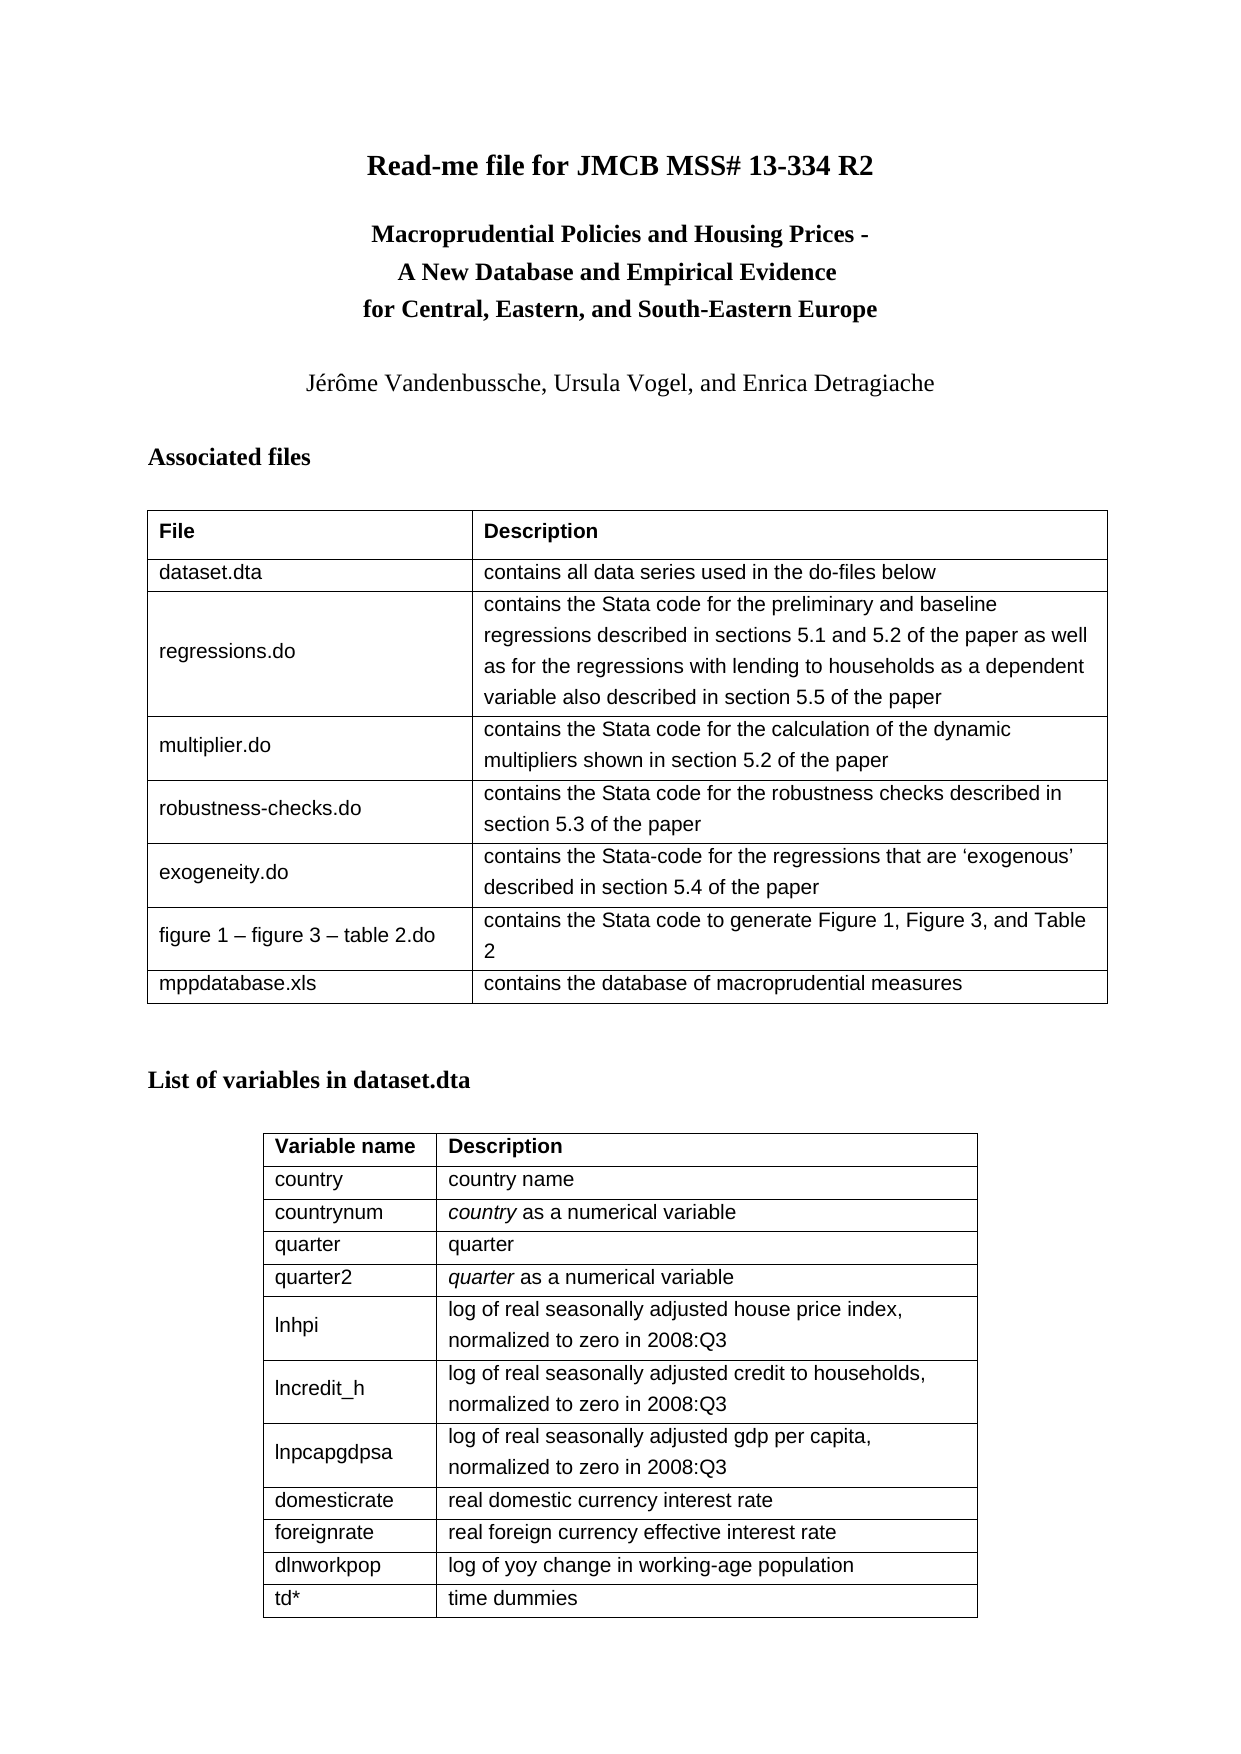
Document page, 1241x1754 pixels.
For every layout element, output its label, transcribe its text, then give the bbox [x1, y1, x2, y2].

table_cell country name [437, 1167, 977, 1198]
table_cell dlnworkpop [264, 1553, 436, 1584]
table_cell multiplier.do [148, 717, 472, 780]
table_cell dataset.dta [148, 560, 472, 591]
table_cell quarter [264, 1232, 436, 1264]
table_cell real domestic currency interest rate [437, 1488, 977, 1519]
table_cell contains the Stata code to generate Figure 1, Figure 3, and Table 2 [473, 908, 1107, 970]
table_header File [148, 511, 472, 558]
table_header Description [473, 511, 1107, 558]
table_cell real foreign currency effective interest rate [437, 1520, 977, 1552]
table_cell exogeneity.do [148, 844, 472, 907]
table_cell country [264, 1167, 436, 1198]
text Read-me file for JMCB MSS# 13-334 R2 [148, 148, 1093, 181]
table_cell contains the database of macroprudential measures [473, 971, 1107, 1003]
text Jérôme Vandenbussche, Ursula Vogel, and Enrica Detragiache [148, 368, 1093, 397]
table_cell contains the Stata code for the robustness checks described in section 5.3 of the paper [473, 781, 1107, 843]
table_cell mppdatabase.xls [148, 971, 472, 1003]
table_header Variable name [264, 1134, 436, 1166]
table_cell robustness-checks.do [148, 781, 472, 843]
table_cell time dummies [437, 1585, 977, 1617]
table_cell log of real seasonally adjusted house price index, normalized to zero in 2008:Q3 [437, 1297, 977, 1360]
table_header Description [437, 1134, 977, 1166]
table_cell countrynum [264, 1200, 436, 1231]
table_cell lncredit_h [264, 1361, 436, 1423]
table_cell quarter as a numerical variable [437, 1265, 977, 1296]
table_cell contains all data series used in the do-files below [473, 560, 1107, 591]
table_cell contains the Stata code for the preliminary and baseline regressions described in sections 5.1 and 5.2 of the paper as well as for the regressions with lending to households as a dependent variable also described in section 5.5 of the paper [473, 592, 1107, 716]
text List of variables in dataset.dta [148, 1065, 1093, 1094]
table_cell domesticrate [264, 1488, 436, 1519]
table_cell contains the Stata code for the calculation of the dynamic multipliers shown in section 5.2 of the paper [473, 717, 1107, 780]
table_cell log of real seasonally adjusted gdp per capita, normalized to zero in 2008:Q3 [437, 1424, 977, 1487]
table_cell foreignrate [264, 1520, 436, 1552]
table_cell log of real seasonally adjusted credit to households, normalized to zero in 2008:Q3 [437, 1361, 977, 1423]
table_cell td* [264, 1585, 436, 1617]
table_cell log of yoy change in working-age population [437, 1553, 977, 1584]
table_cell lnhpi [264, 1297, 436, 1360]
text Associated files [148, 442, 1093, 471]
table_cell quarter [437, 1232, 977, 1264]
table_cell quarter2 [264, 1265, 436, 1296]
text Macroprudential Policies and Housing Prices - A New Database and Empirical Evidence for Central, Eastern, and South-Eastern Europe [148, 219, 1093, 322]
table_cell regressions.do [148, 592, 472, 716]
table_cell contains the Stata-code for the regressions that are ‘exogenous’ described in section 5.4 of the paper [473, 844, 1107, 907]
table_cell figure 1 – figure 3 – table 2.do [148, 908, 472, 970]
table_cell country as a numerical variable [437, 1200, 977, 1231]
table_cell lnpcapgdpsa [264, 1424, 436, 1487]
